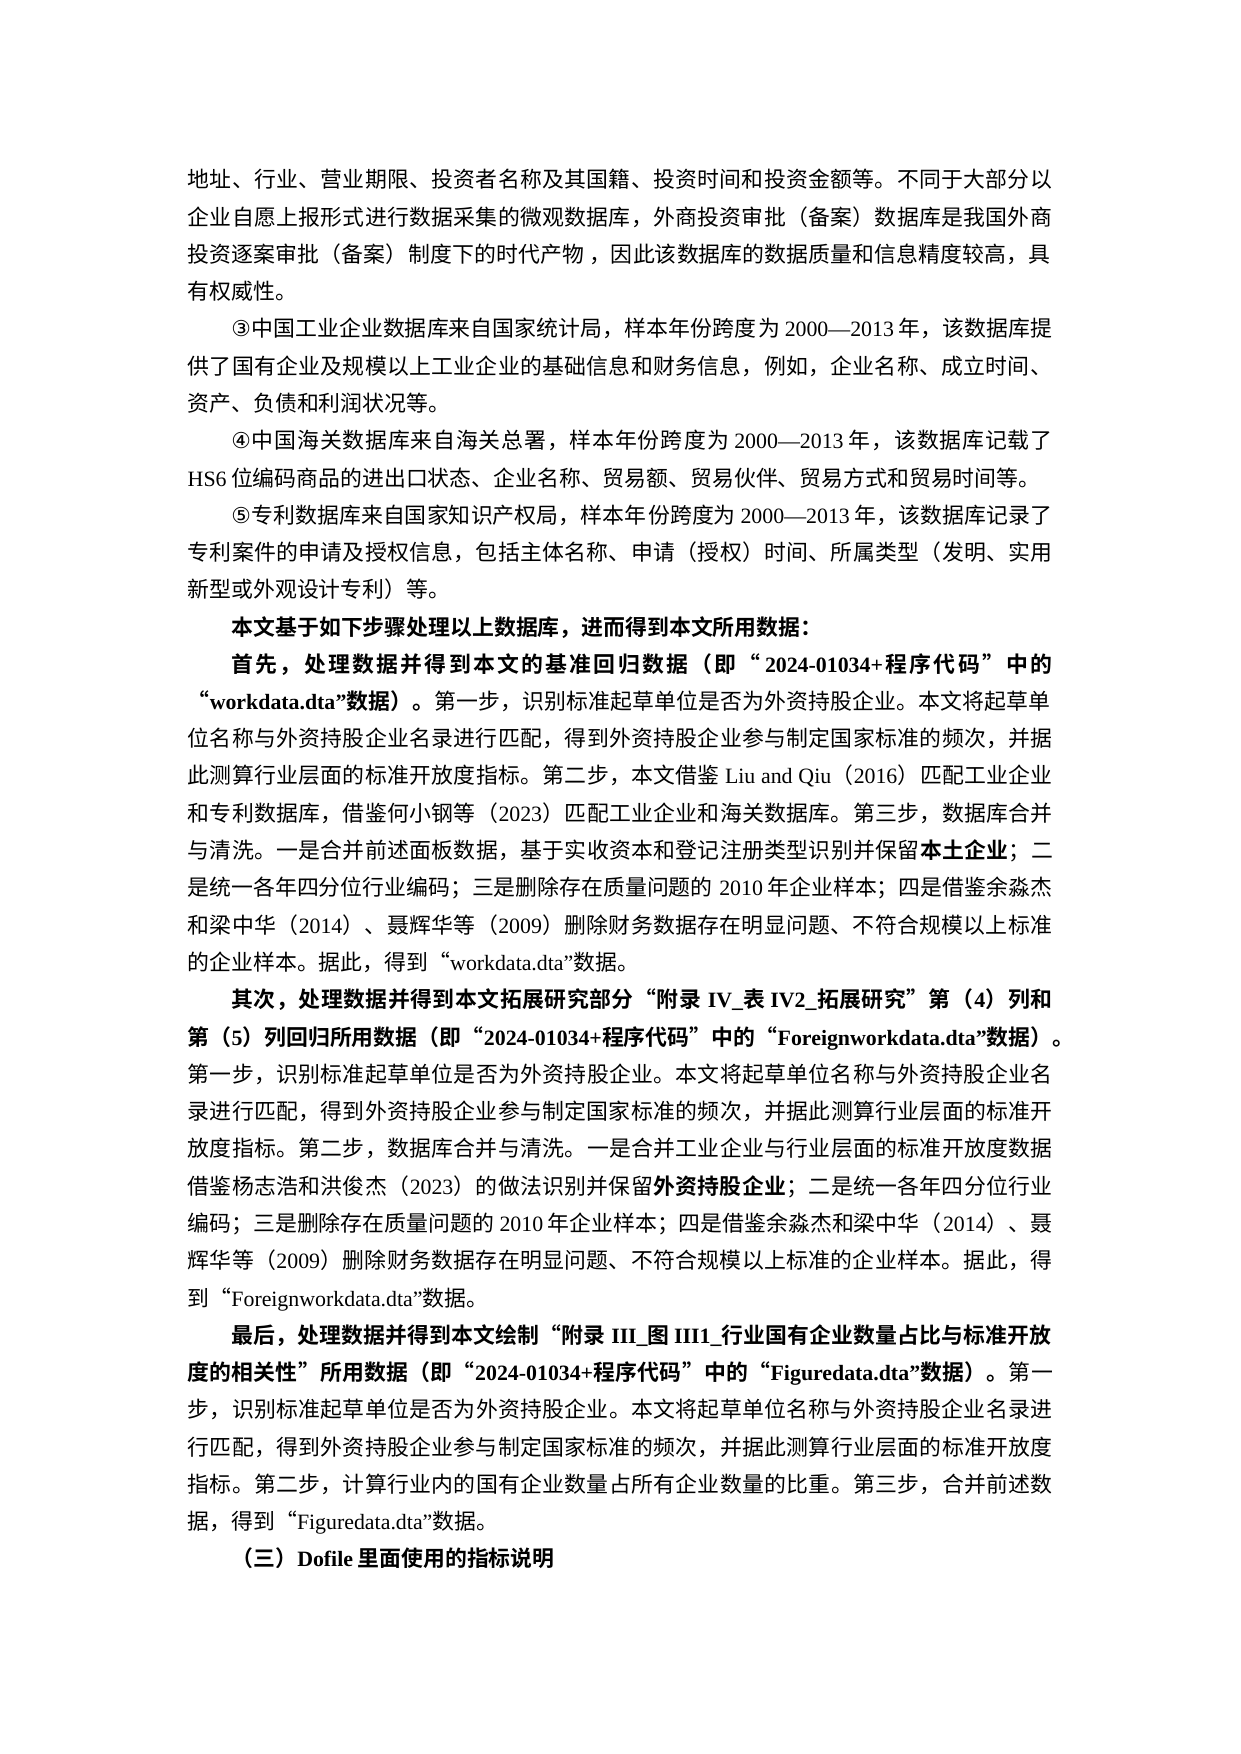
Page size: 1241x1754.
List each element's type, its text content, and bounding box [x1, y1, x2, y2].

text 其次，处理数据并得到本文拓展研究部分“附录IV_表IV2_拓展研究”第（4）列和第（5）列回归所用数据（即“2024-01034+程序代码”中的“Foreignworkdata.dta”数据）。第一步，识别标准起草单位是否为外资持股企业。本文将起草单位名称与外资持股企业名录进行匹配，得到外资持股企业参与制定国家标准的频次，并据此测算行业层面的标准开放度指标。第二步，数据库合并与清洗。一是合并工业企业与行业层面的标准开放度数据，借鉴杨志浩和洪俊杰（2023）的做法识别并保留外资持股企业；二是统一各年四分位行业编码；三是删除存在质量问题的2010年企业样本；四是借鉴余淼杰和梁中华（2014）、聂辉华等（2009）删除财务数据存在明显问题、不符合规模以上标准的企业样本。据此，得到“Foreignworkdata.dta”数据。 [187, 982, 1053, 1313]
text （三）Dofile里面使用的指标说明 [187, 1541, 1053, 1573]
text ③中国工业企业数据库来自国家统计局，样本年份跨度为2000—2013年，该数据库提供了国有企业及规模以上工业企业的基础信息和财务信息，例如，企业名称、成立时间、资产、负债和利润状况等。 [187, 311, 1053, 418]
text 最后，处理数据并得到本文绘制“附录III_图III1_行业国有企业数量占比与标准开放度的相关性”所用数据（即“2024-01034+程序代码”中的“Figuredata.dta”数据）。第一步，识别标准起草单位是否为外资持股企业。本文将起草单位名称与外资持股企业名录进行匹配，得到外资持股企业参与制定国家标准的频次，并据此测算行业层面的标准开放度指标。第二步，计算行业内的国有企业数量占所有企业数量的比重。第三步，合并前述数据，得到“Figuredata.dta”数据。 [187, 1317, 1053, 1536]
text ④中国海关数据库来自海关总署，样本年份跨度为2000—2013年，该数据库记载了HS6位编码商品的进出口状态、企业名称、贸易额、贸易伙伴、贸易方式和贸易时间等。 [187, 423, 1053, 493]
text 首先，处理数据并得到本文的基准回归数据（即“2024-01034+程序代码”中的“workdata.dta”数据）。第一步，识别标准起草单位是否为外资持股企业。本文将起草单位名称与外资持股企业名录进行匹配，得到外资持股企业参与制定国家标准的频次，并据此测算行业层面的标准开放度指标。第二步，本文借鉴Liu and Qiu（2016）匹配工业企业和专利数据库，借鉴何小钢等（2023）匹配工业企业和海关数据库。第三步，数据库合并与清洗。一是合并前述面板数据，基于实收资本和登记注册类型识别并保留本土企业；二是统一各年四分位行业编码；三是删除存在质量问题的2010年企业样本；四是借鉴余淼杰和梁中华（2014）、聂辉华等（2009）删除财务数据存在明显问题、不符合规模以上标准的企业样本。据此，得到“workdata.dta”数据。 [187, 646, 1053, 977]
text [187, 162, 1053, 306]
text 本文基于如下步骤处理以上数据库，进而得到本文所用数据： [187, 609, 1053, 642]
text ⑤专利数据库来自国家知识产权局，样本年份跨度为2000—2013年，该数据库记录了专利案件的申请及授权信息，包括主体名称、申请（授权）时间、所属类型（发明、实用新型或外观设计专利）等。 [187, 497, 1053, 604]
